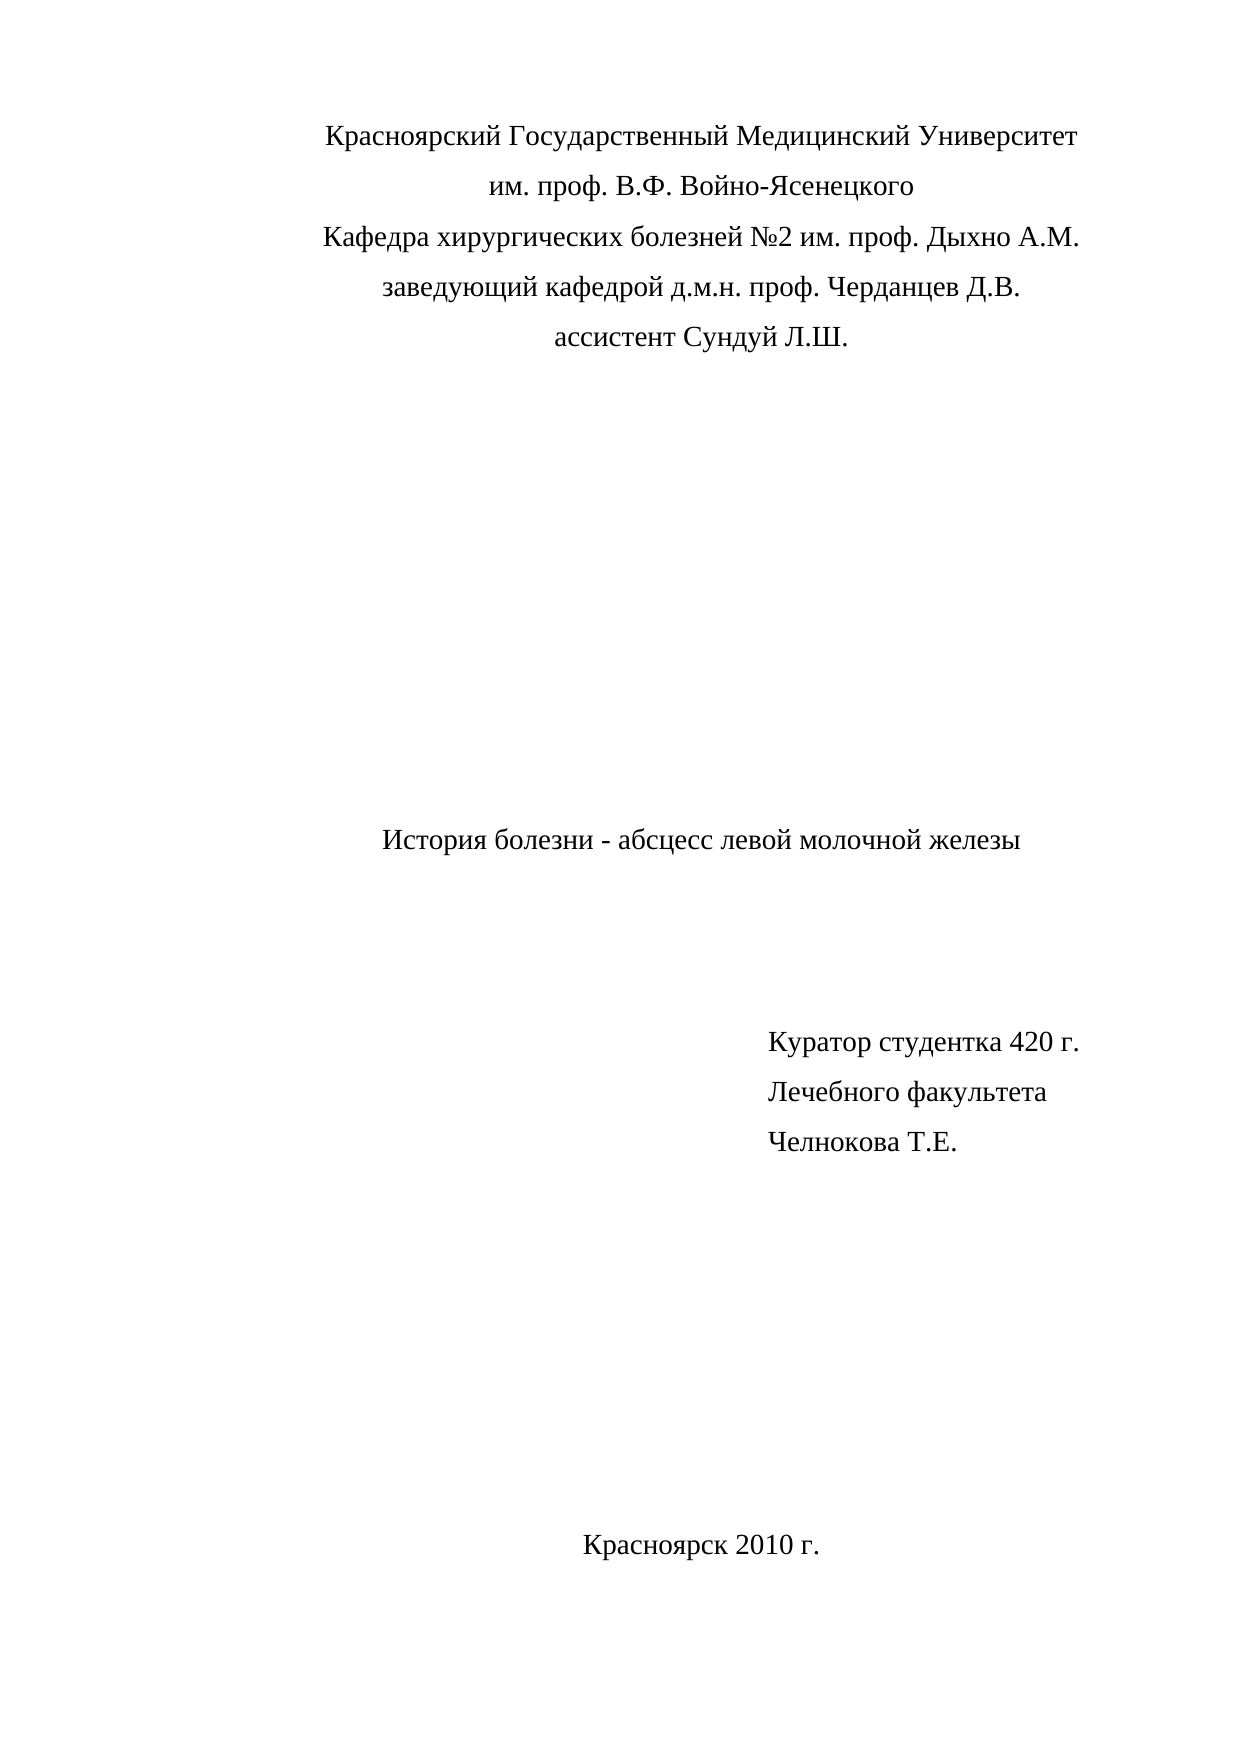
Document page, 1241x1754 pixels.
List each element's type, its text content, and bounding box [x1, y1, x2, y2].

text Красноярский Государственный Медицинский Университет [177, 118, 1152, 152]
text ассистент Сундуй Л.Ш. [177, 319, 1152, 353]
text Кафедра хирургических болезней №2 им. проф. Дыхно А.М. [177, 219, 1152, 252]
text Куратор студентка 420 г. [768, 1024, 1152, 1057]
text заведующий кафедрой д.м.н. проф. Черданцев Д.В. [177, 269, 1152, 303]
text Красноярск 2010 г. [177, 1527, 1152, 1560]
text Лечебного факультета [768, 1074, 1152, 1108]
text Челнокова Т.Е. [768, 1124, 1152, 1158]
text История болезни - абсцесс левой молочной железы [177, 822, 1152, 856]
text им. проф. В.Ф. Войно-Ясенецкого [177, 168, 1152, 202]
